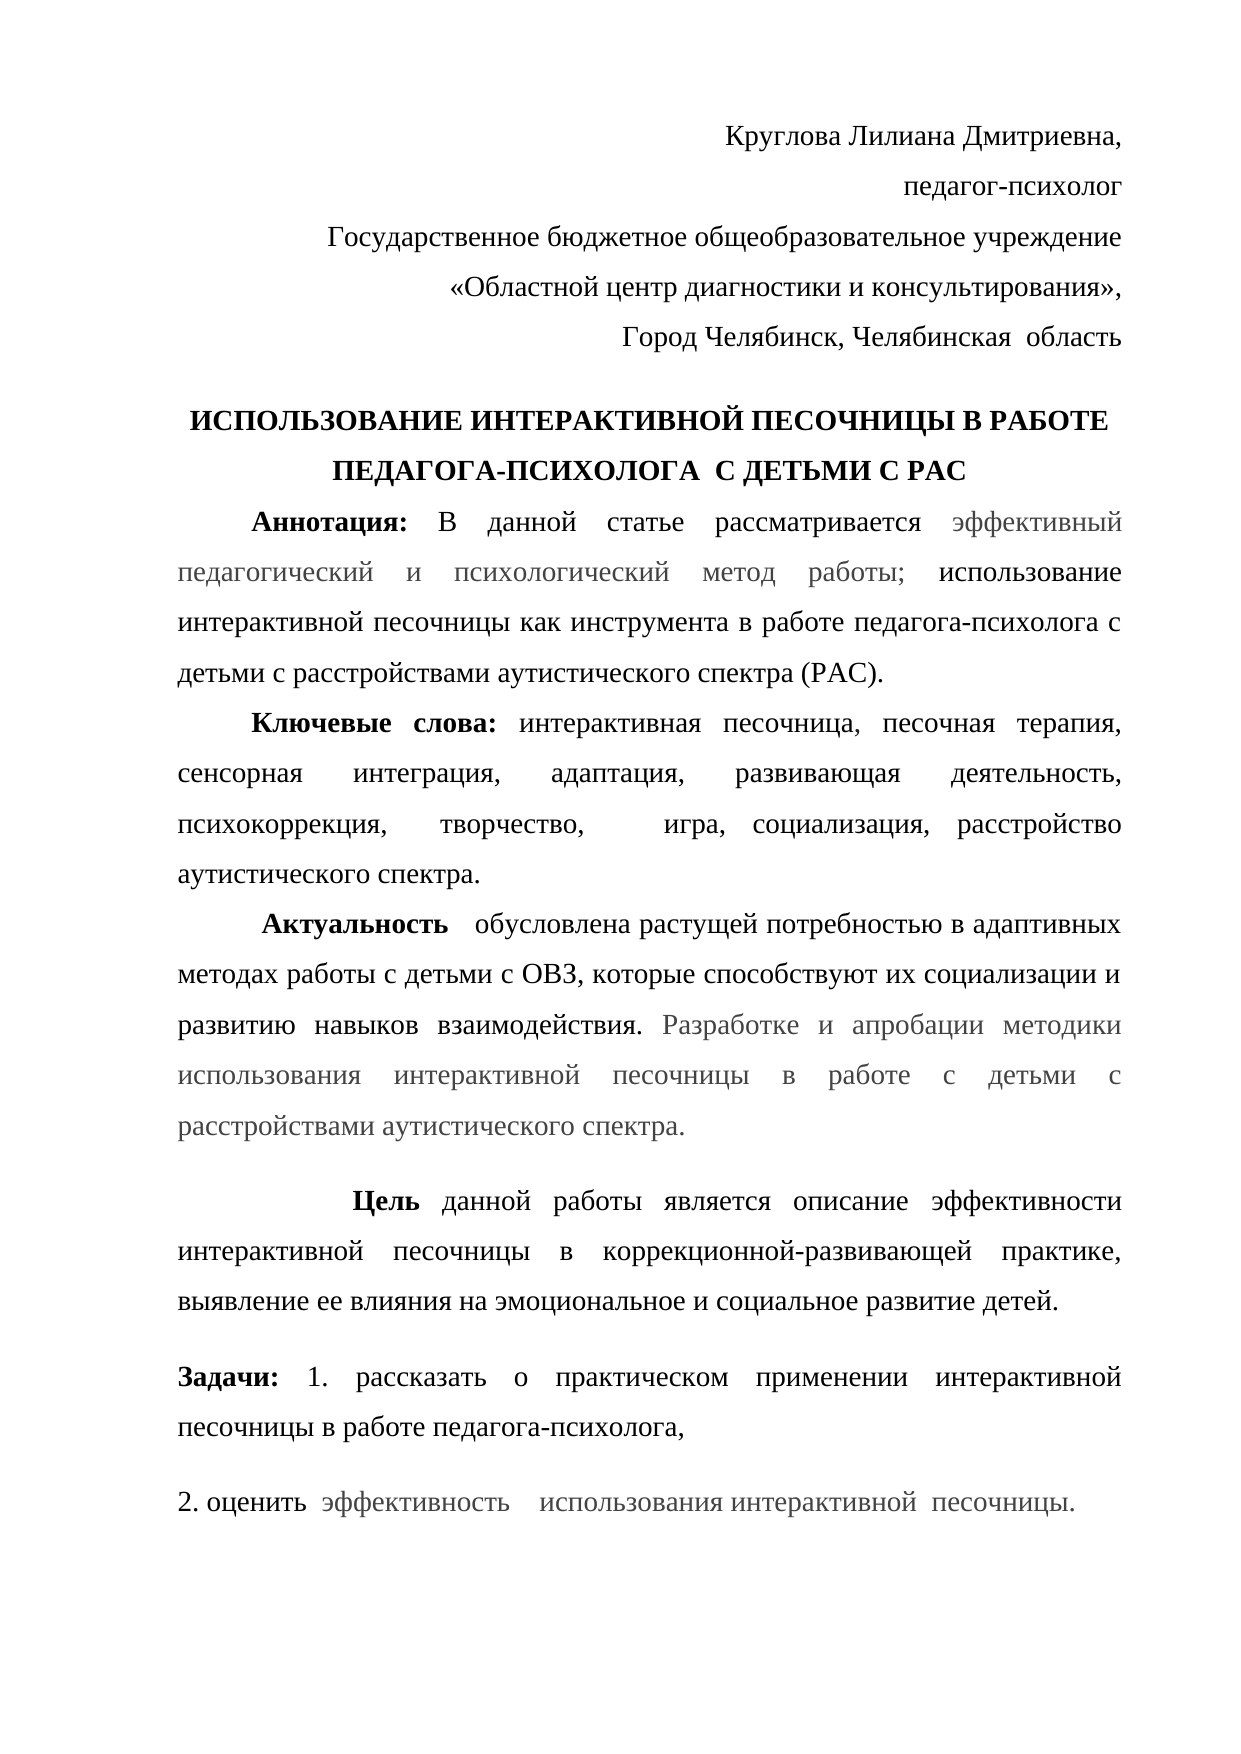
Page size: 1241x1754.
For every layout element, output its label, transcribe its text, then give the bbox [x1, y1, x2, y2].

text Цель данной работы является описание эффективности интерактивной песочницы в коррекционной-развивающей практике, выявление ее влияния на эмоциональное и социальное развитие детей. [177, 1183, 1122, 1317]
text Город Челябинск, Челябинская область [177, 319, 1122, 353]
text Круглова Лилиана Дмитриевна, [177, 118, 1122, 152]
text Ключевые слова: интерактивная песочница, песочная терапия, сенсорная интеграция, адаптация, развивающая деятельность, психокоррекция, творчество, игра, социализация, расстройство аутистического спектра. [177, 705, 1122, 889]
text ИСПОЛЬЗОВАНИЕ ИНТЕРАКТИВНОЙ ПЕСОЧНИЦЫ В РАБОТЕ ПЕДАГОГА-ПСИХОЛОГА С ДЕТЬМИ С РАС [177, 403, 1122, 487]
text Актуальность обусловлена растущей потребностью в адаптивных методах работы с детьми с ОВЗ, которые способствуют их социализации и развитию навыков взаимодействия. Разработке и апробации методики использования интерактивной песочницы в работе с детьми с расстройствами аутистического спектра. [177, 906, 1122, 1141]
text Задачи: 1. рассказать о практическом применении интерактивной песочницы в работе педагога-психолога, [177, 1359, 1122, 1443]
text Государственное бюджетное общеобразовательное учреждение «Областной центр диагностики и консультирования», [177, 219, 1122, 303]
text 2. оценить эффективность использования интерактивной песочницы. [177, 1484, 1122, 1518]
text Аннотация: В данной статье рассматривается эффективный педагогический и психологический метод работы; использование интерактивной песочницы как инструмента в работе педагога-психолога с детьми с расстройствами аутистического спектра (РАС). [177, 504, 1122, 688]
text педагог-психолог [177, 168, 1122, 202]
